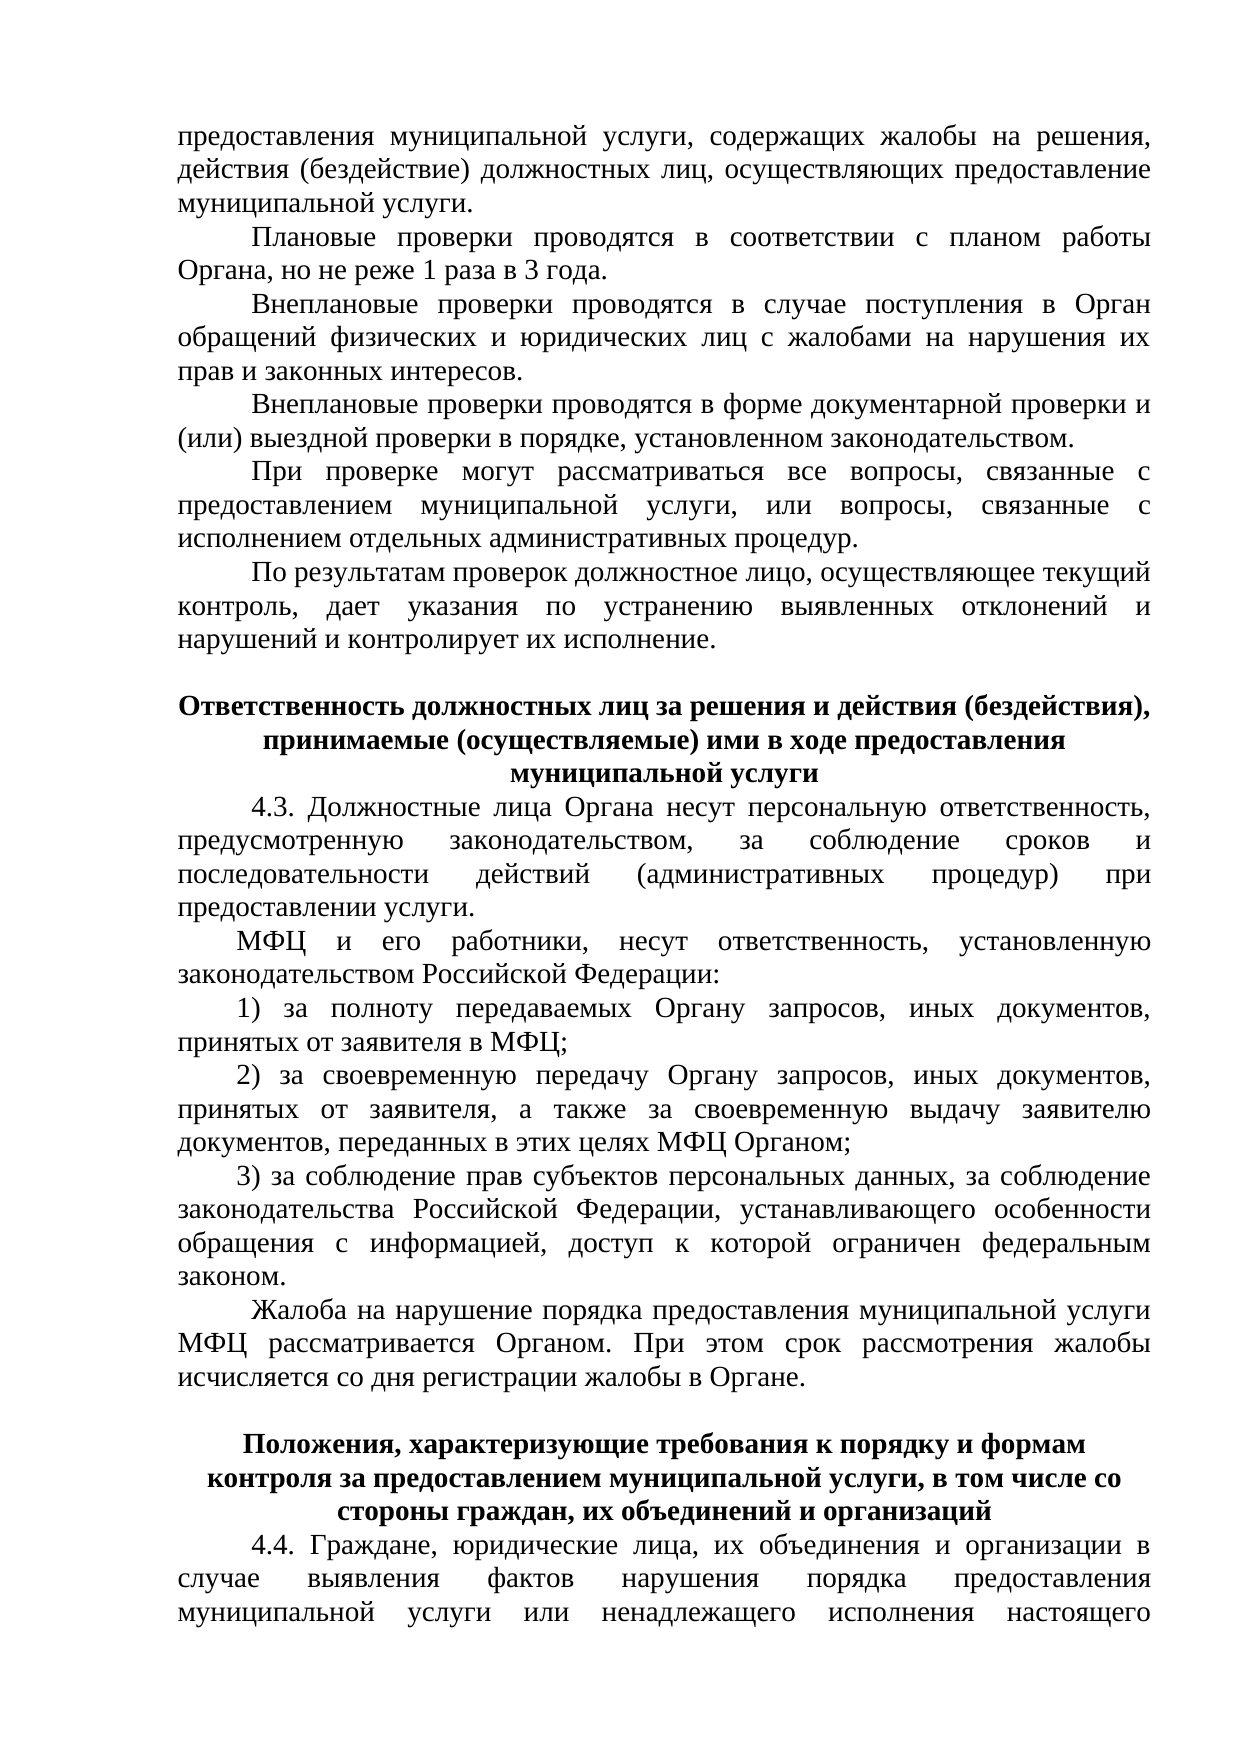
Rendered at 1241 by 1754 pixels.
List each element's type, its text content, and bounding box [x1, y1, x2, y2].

text Внеплановые проверки проводятся в случае поступления в Орган обращений физических и юридических лиц с жалобами на нарушения их прав и законных интересов. [177, 286, 1152, 386]
text 1) за полноту передаваемых Органу запросов, иных документов, принятых от заявителя в МФЦ; [177, 990, 1152, 1057]
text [177, 118, 1152, 219]
text Жалоба на нарушение порядка предоставления муниципальной услуги МФЦ рассматривается Органом. При этом срок рассмотрения жалобы исчисляется со дня регистрации жалобы в Органе. [177, 1292, 1152, 1393]
text Ответственность должностных лиц за решения и действия (бездействия), принимаемые (осуществляемые) ими в ходе предоставления муниципальной услуги [177, 688, 1152, 789]
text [177, 1527, 1152, 1627]
text 3) за соблюдение прав субъектов персональных данных, за соблюдение законодательства Российской Федерации, устанавливающего особенности обращения с информацией, доступ к которой ограничен федеральным законом. [177, 1158, 1152, 1292]
text Внеплановые проверки проводятся в форме документарной проверки и (или) выездной проверки в порядке, установленном законодательством. [177, 386, 1152, 453]
text Положения, характеризующие требования к порядку и формам контроля за предоставлением муниципальной услуги, в том числе со стороны граждан, их объединений и организаций [177, 1426, 1152, 1527]
text При проверке могут рассматриваться все вопросы, связанные с предоставлением муниципальной услуги, или вопросы, связанные с исполнением отдельных административных процедур. [177, 453, 1152, 554]
text 4.3. Должностные лица Органа несут персональную ответственность, предусмотренную законодательством, за соблюдение сроков и последовательности действий (административных процедур) при предоставлении услуги. [177, 789, 1152, 923]
text МФЦ и его работники, несут ответственность, установленную законодательством Российской Федерации: [177, 923, 1152, 990]
text 2) за своевременную передачу Органу запросов, иных документов, принятых от заявителя, а также за своевременную выдачу заявителю документов, переданных в этих целях МФЦ Органом; [177, 1057, 1152, 1158]
text Плановые проверки проводятся в соответствии с планом работы Органа, но не реже 1 раза в 3 года. [177, 219, 1152, 286]
text По результатам проверок должностное лицо, осуществляющее текущий контроль, дает указания по устранению выявленных отклонений и нарушений и контролирует их исполнение. [177, 554, 1152, 655]
